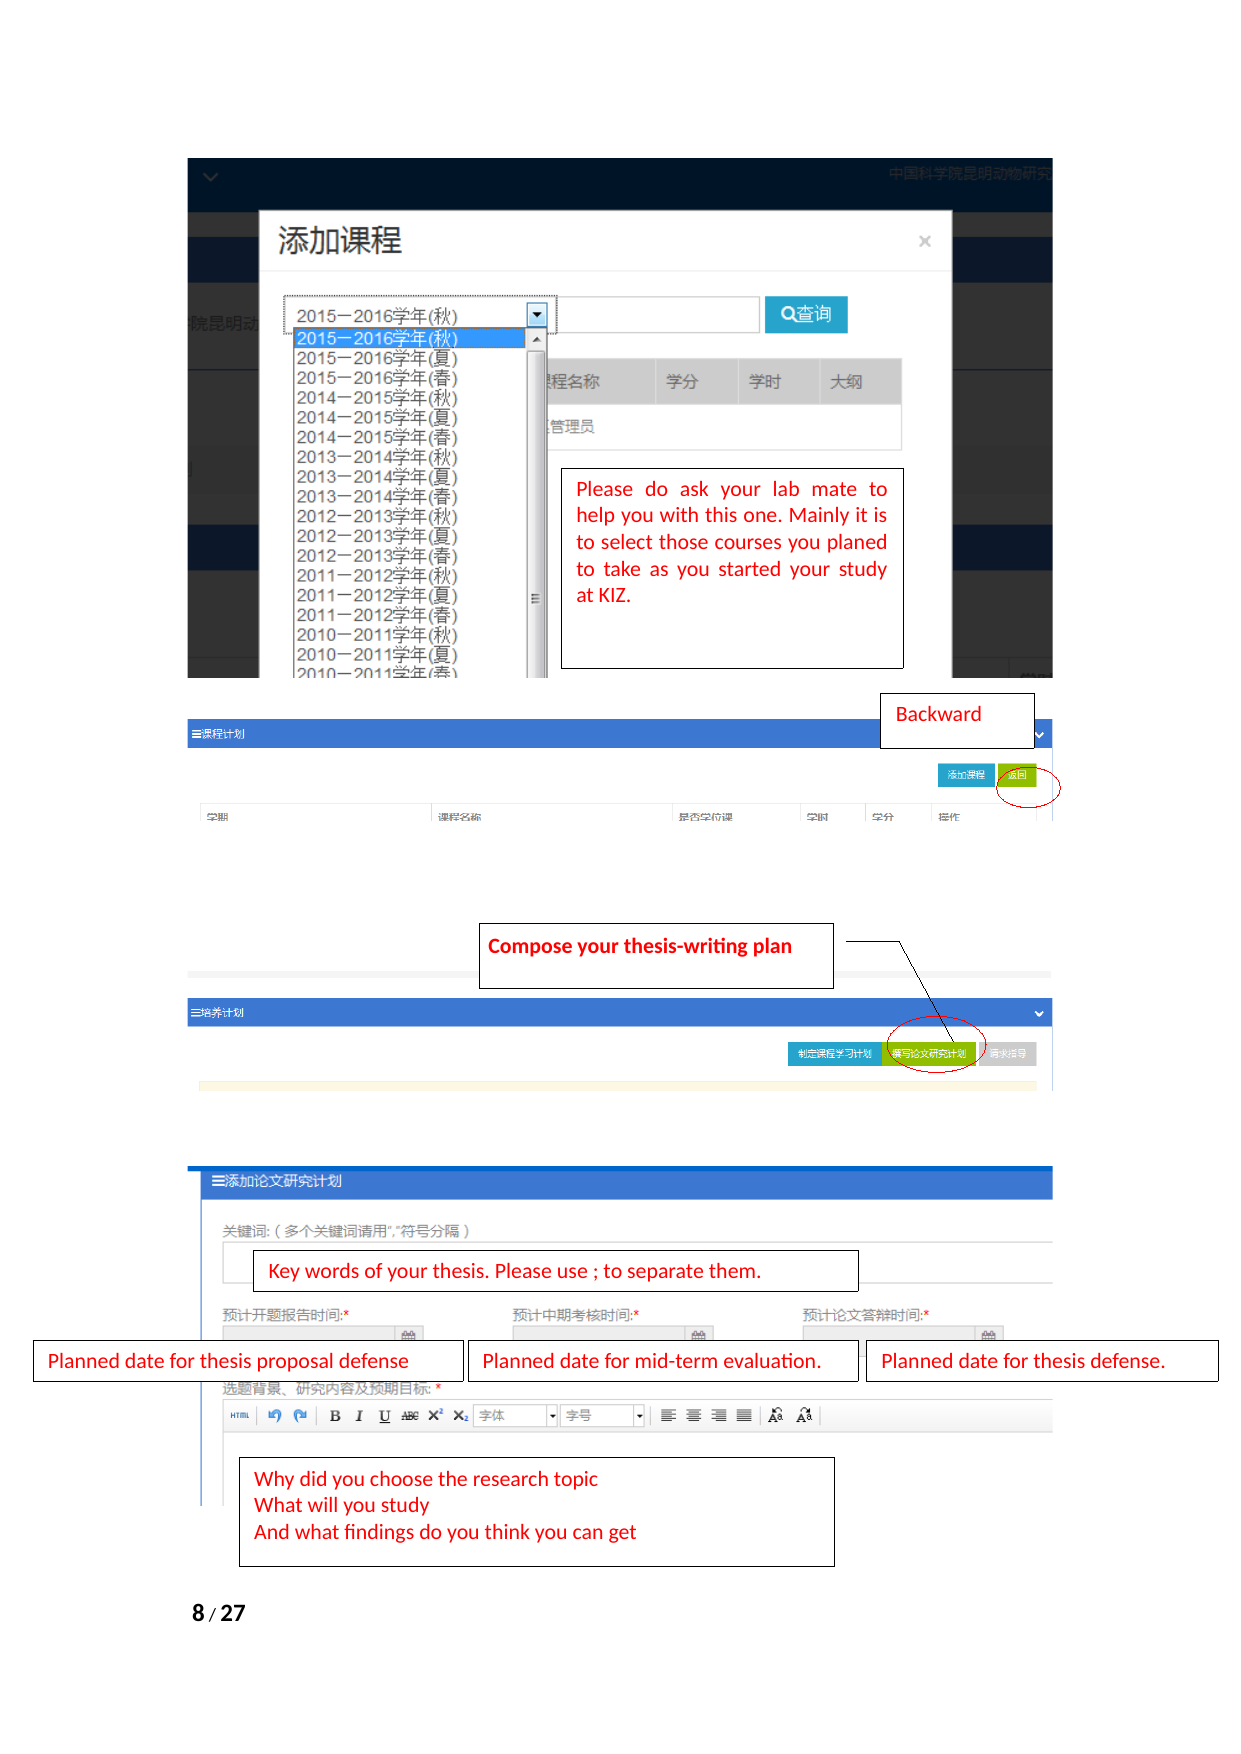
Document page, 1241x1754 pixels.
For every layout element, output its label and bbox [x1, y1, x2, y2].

picture [187, 158, 1053, 678]
picture [187, 971, 1053, 1091]
picture [187, 1166, 1053, 1506]
picture [187, 711, 1053, 821]
